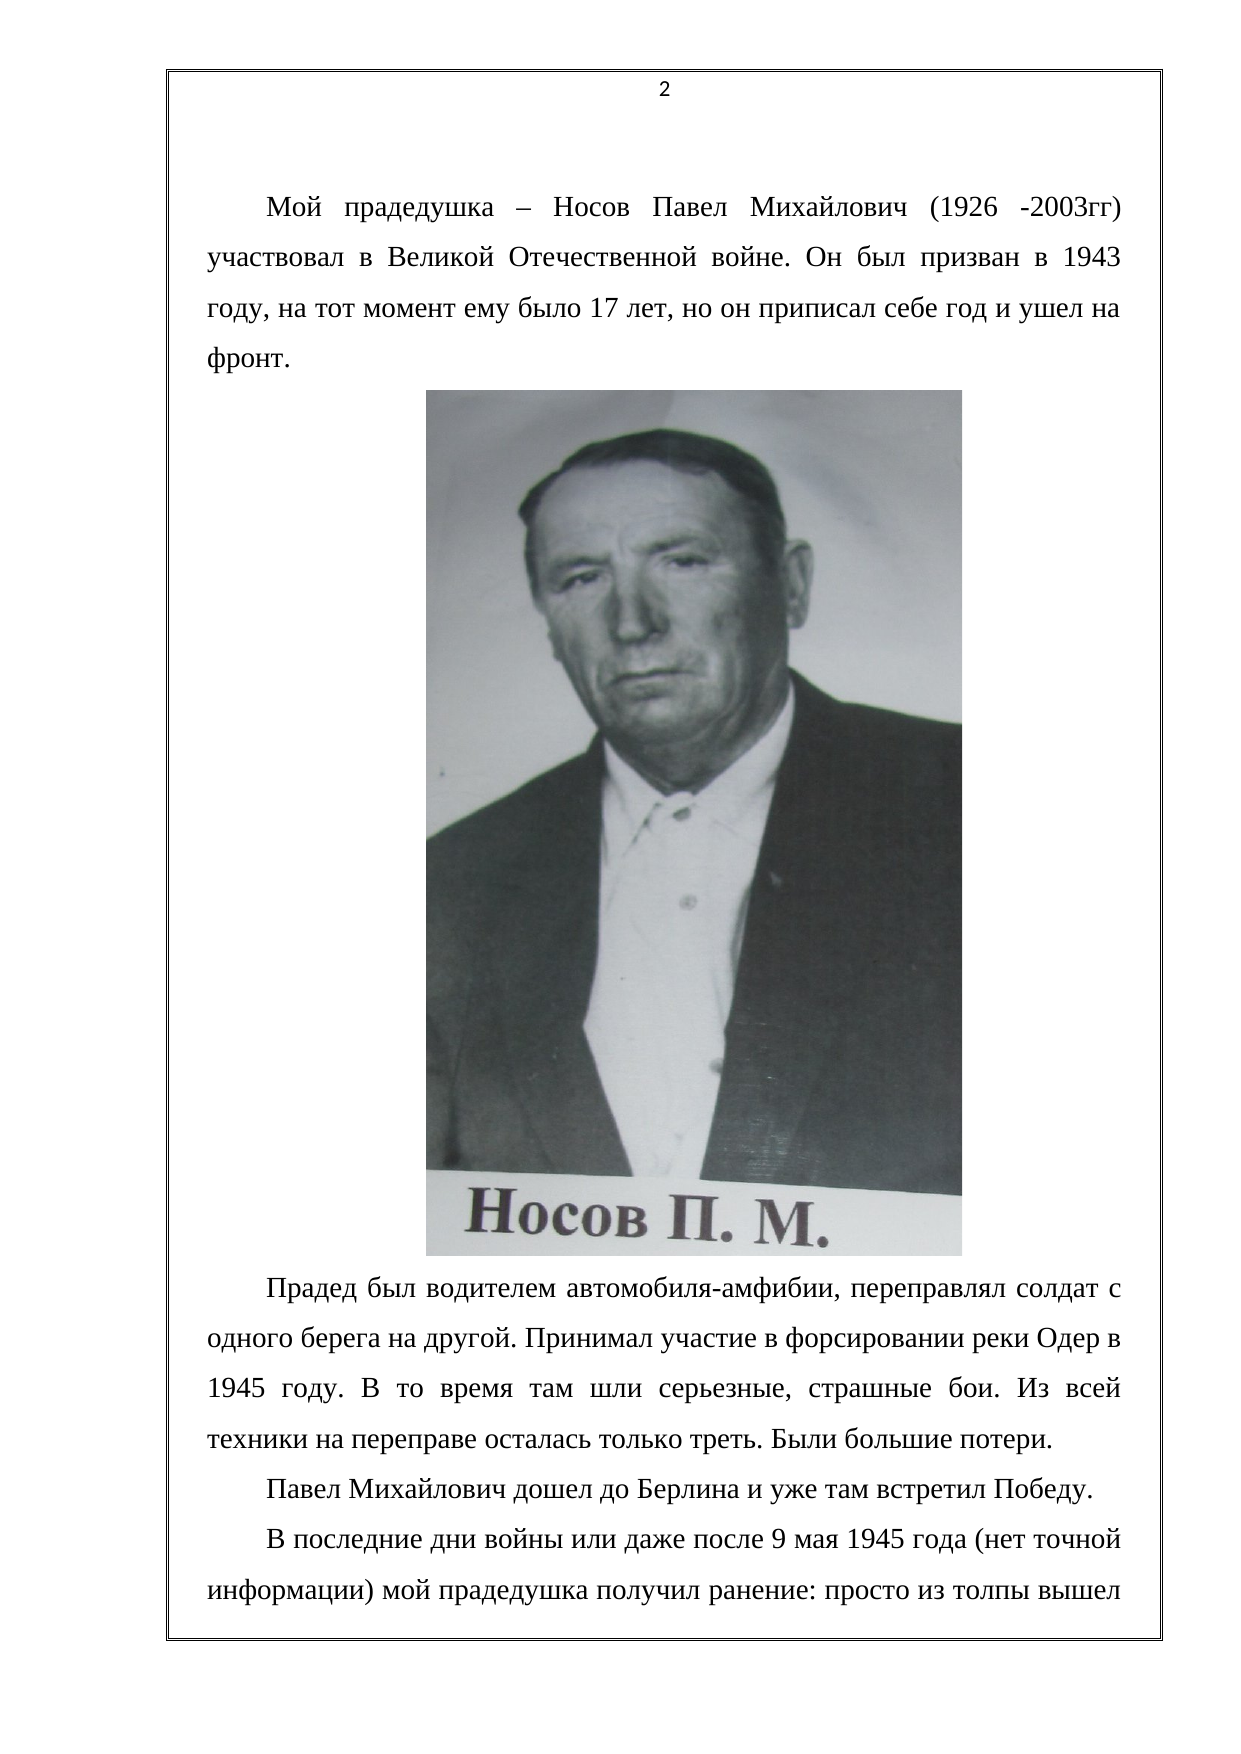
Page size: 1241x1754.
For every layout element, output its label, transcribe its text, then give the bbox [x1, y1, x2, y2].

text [207, 1522, 1122, 1605]
text Мой прадедушка – Носов Павел Михайлович (1926 -2003гг) участвовал в Великой Отечественной войне. Он был призван в 1943 году, на тот момент ему было 17 лет, но он приписал себе год и ушел на фронт. [207, 189, 1122, 374]
text Прадед был водителем автомобиля-амфибии, переправлял солдат с одного берега на другой. Принимал участие в форсировании реки Одер в 1945 году. В то время там шли серьезные, страшные бои. Из всей техники на переправе осталась только треть. Были большие потери. [207, 1270, 1122, 1454]
picture [426, 390, 963, 1256]
text Павел Михайлович дошел до Берлина и уже там встретил Победу. [207, 1471, 1122, 1505]
